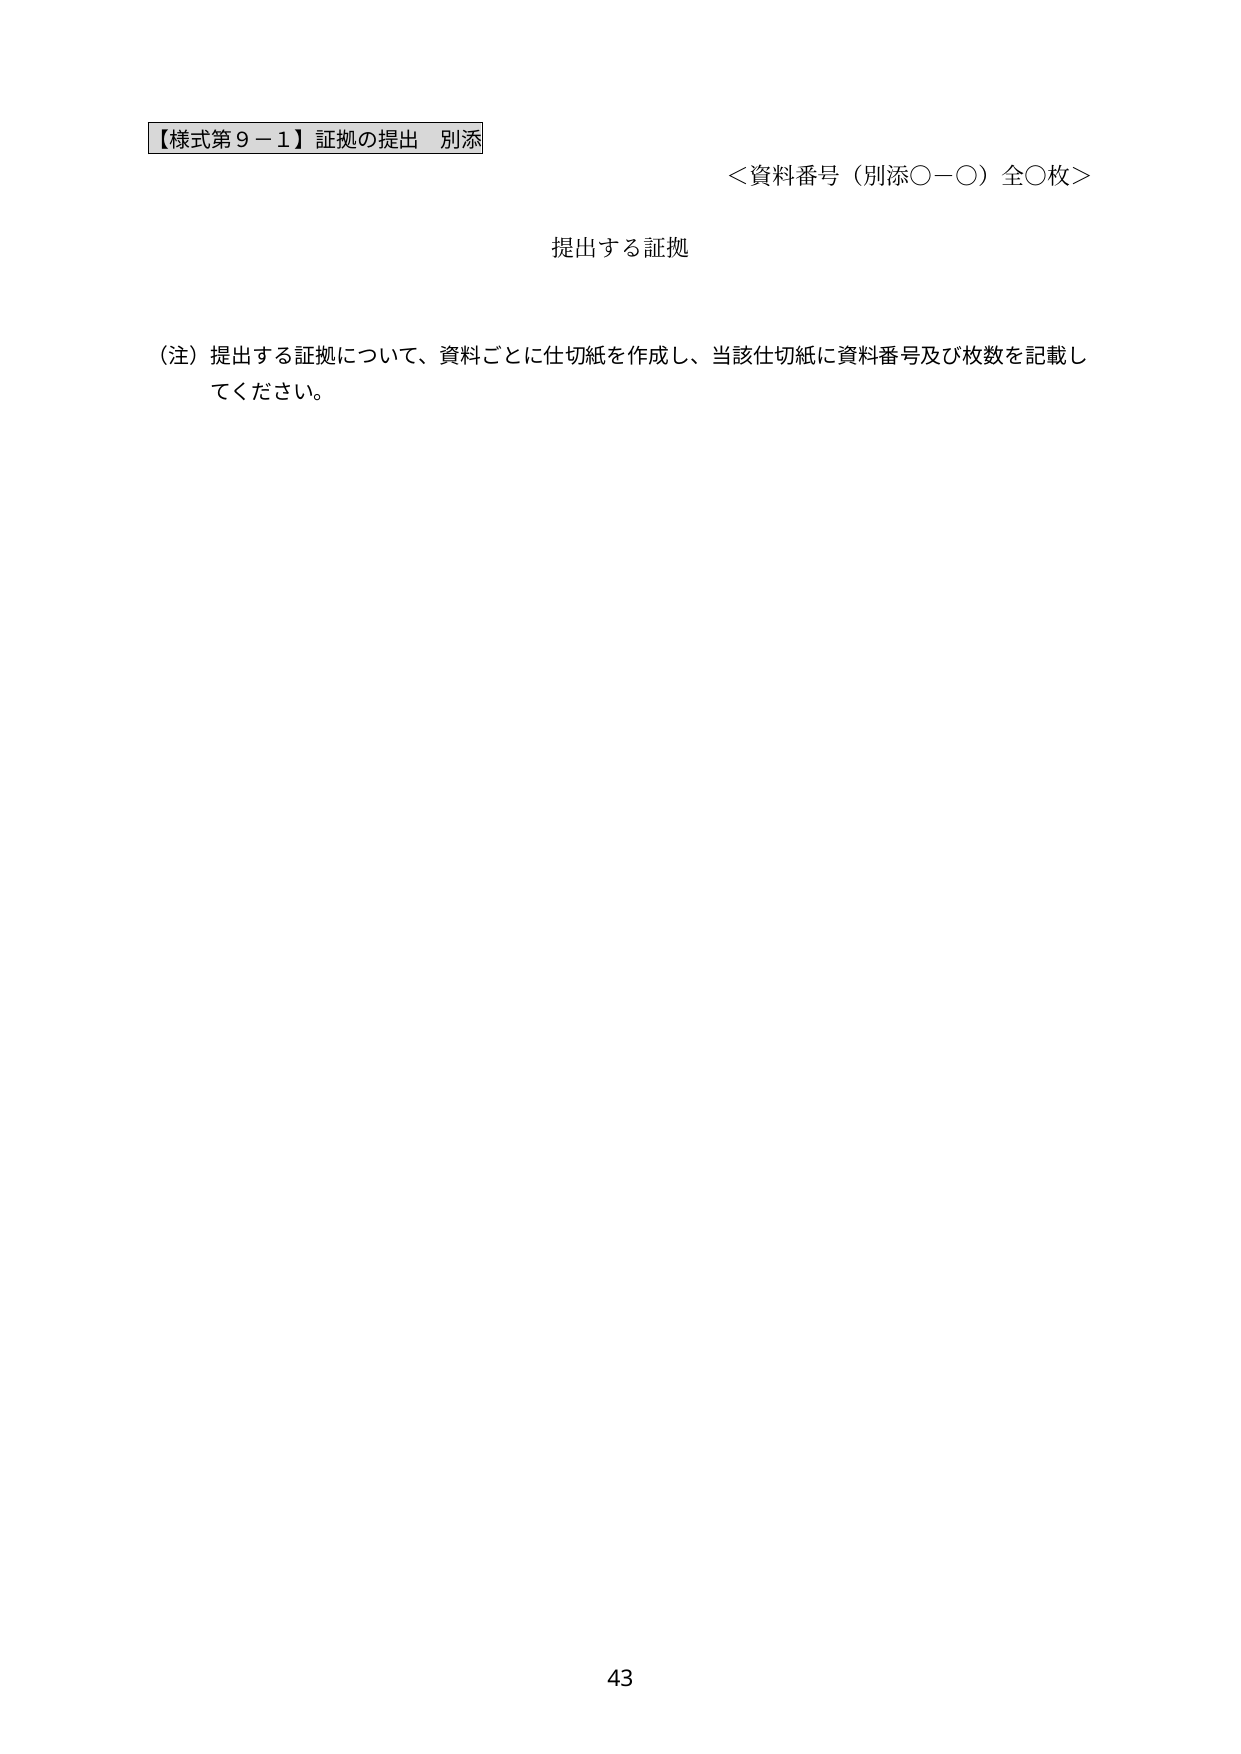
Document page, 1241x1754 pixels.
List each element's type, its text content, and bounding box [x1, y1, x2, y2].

text 【様式第９－１】証拠の提出 別添 [148, 120, 1092, 156]
text （注）提出する証拠について、資料ごとに仕切紙を作成し、当該仕切紙に資料番号及び枚数を記載してください。 [148, 336, 1092, 408]
text ＜資料番号（別添○－○）全○枚＞ [148, 156, 1092, 192]
text 提出する証拠 [148, 228, 1092, 264]
